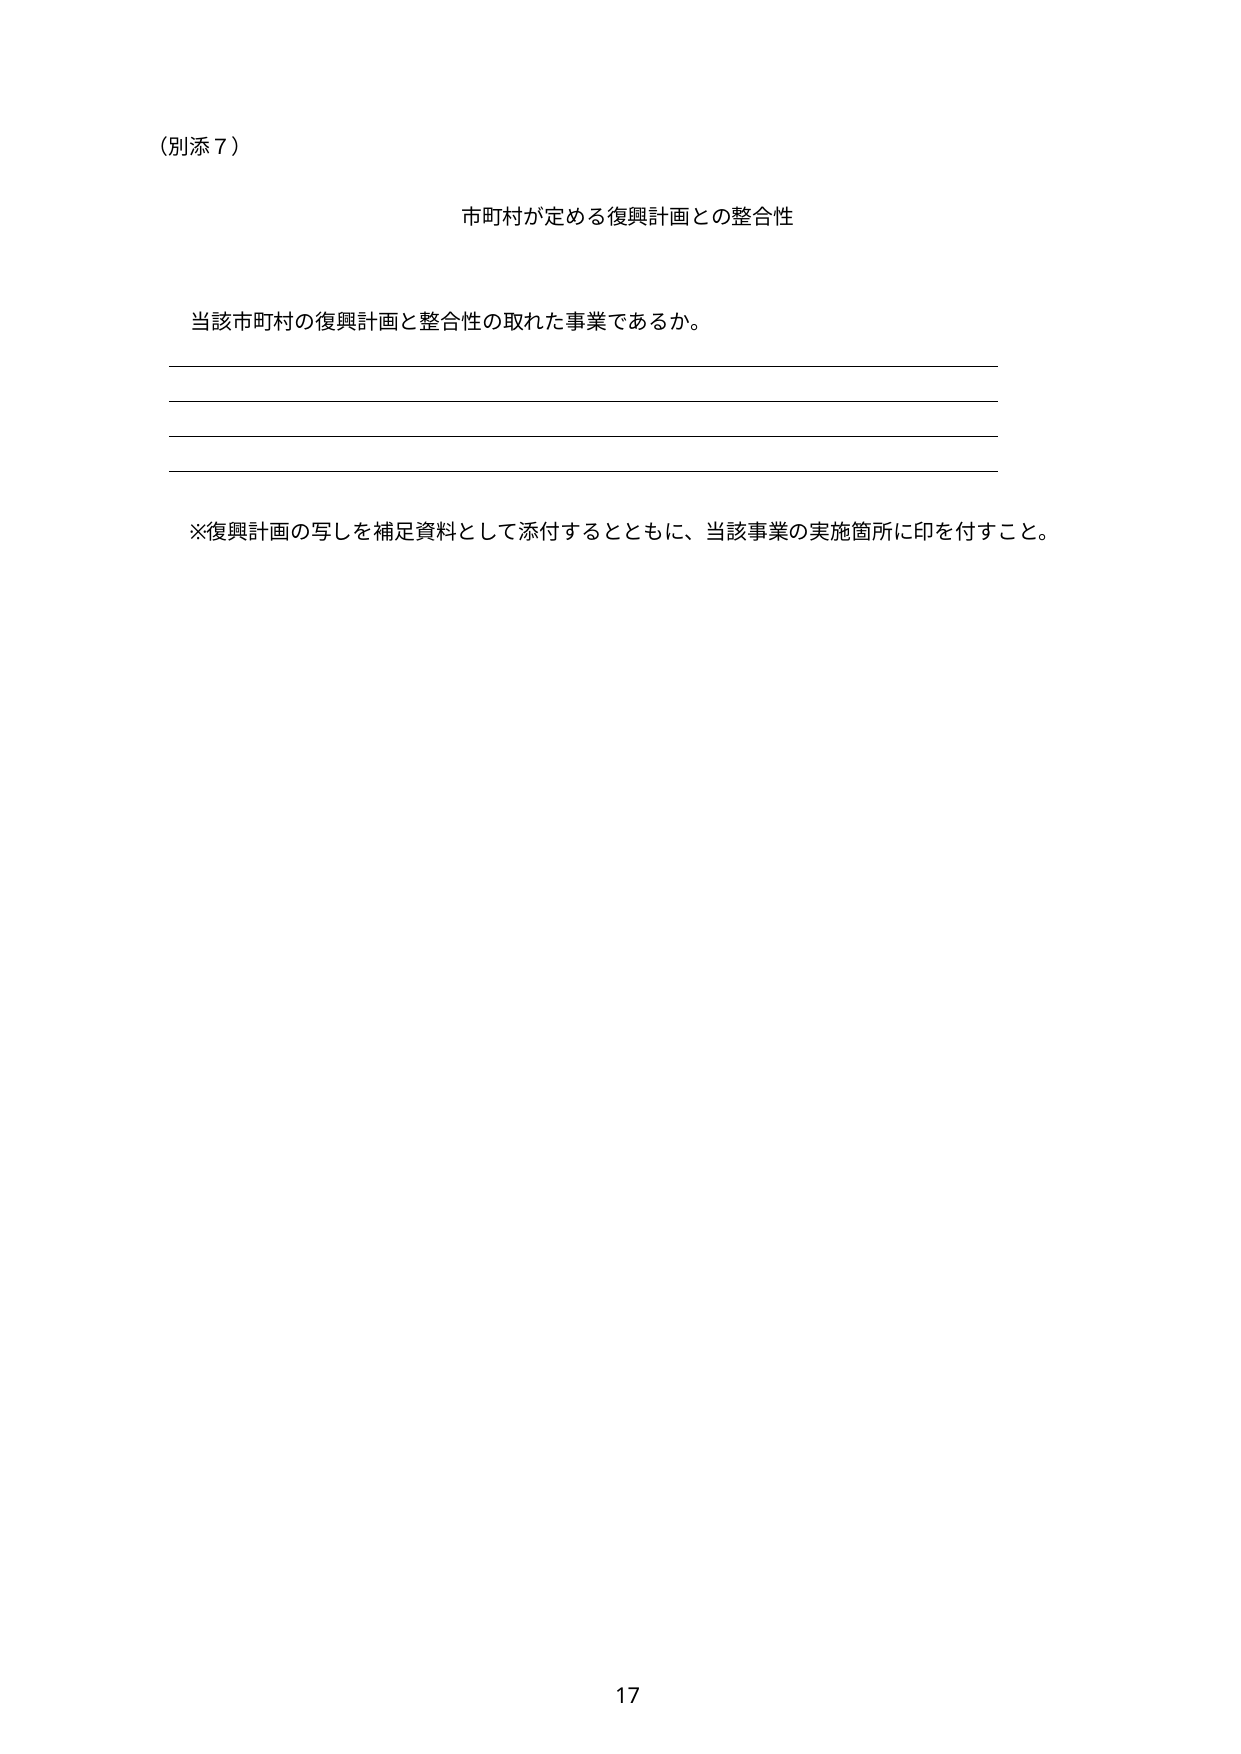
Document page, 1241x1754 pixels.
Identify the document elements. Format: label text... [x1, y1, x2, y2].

text 当該市町村の復興計画と整合性の取れた事業であるか。 [169, 303, 1107, 338]
text 市町村が定める復興計画との整合性 [148, 198, 1107, 233]
text ※復興計画の写しを補足資料として添付するとともに、当該事業の実施箇所に印を付すこと。 [162, 513, 1107, 548]
text （別添７） [148, 128, 1107, 163]
